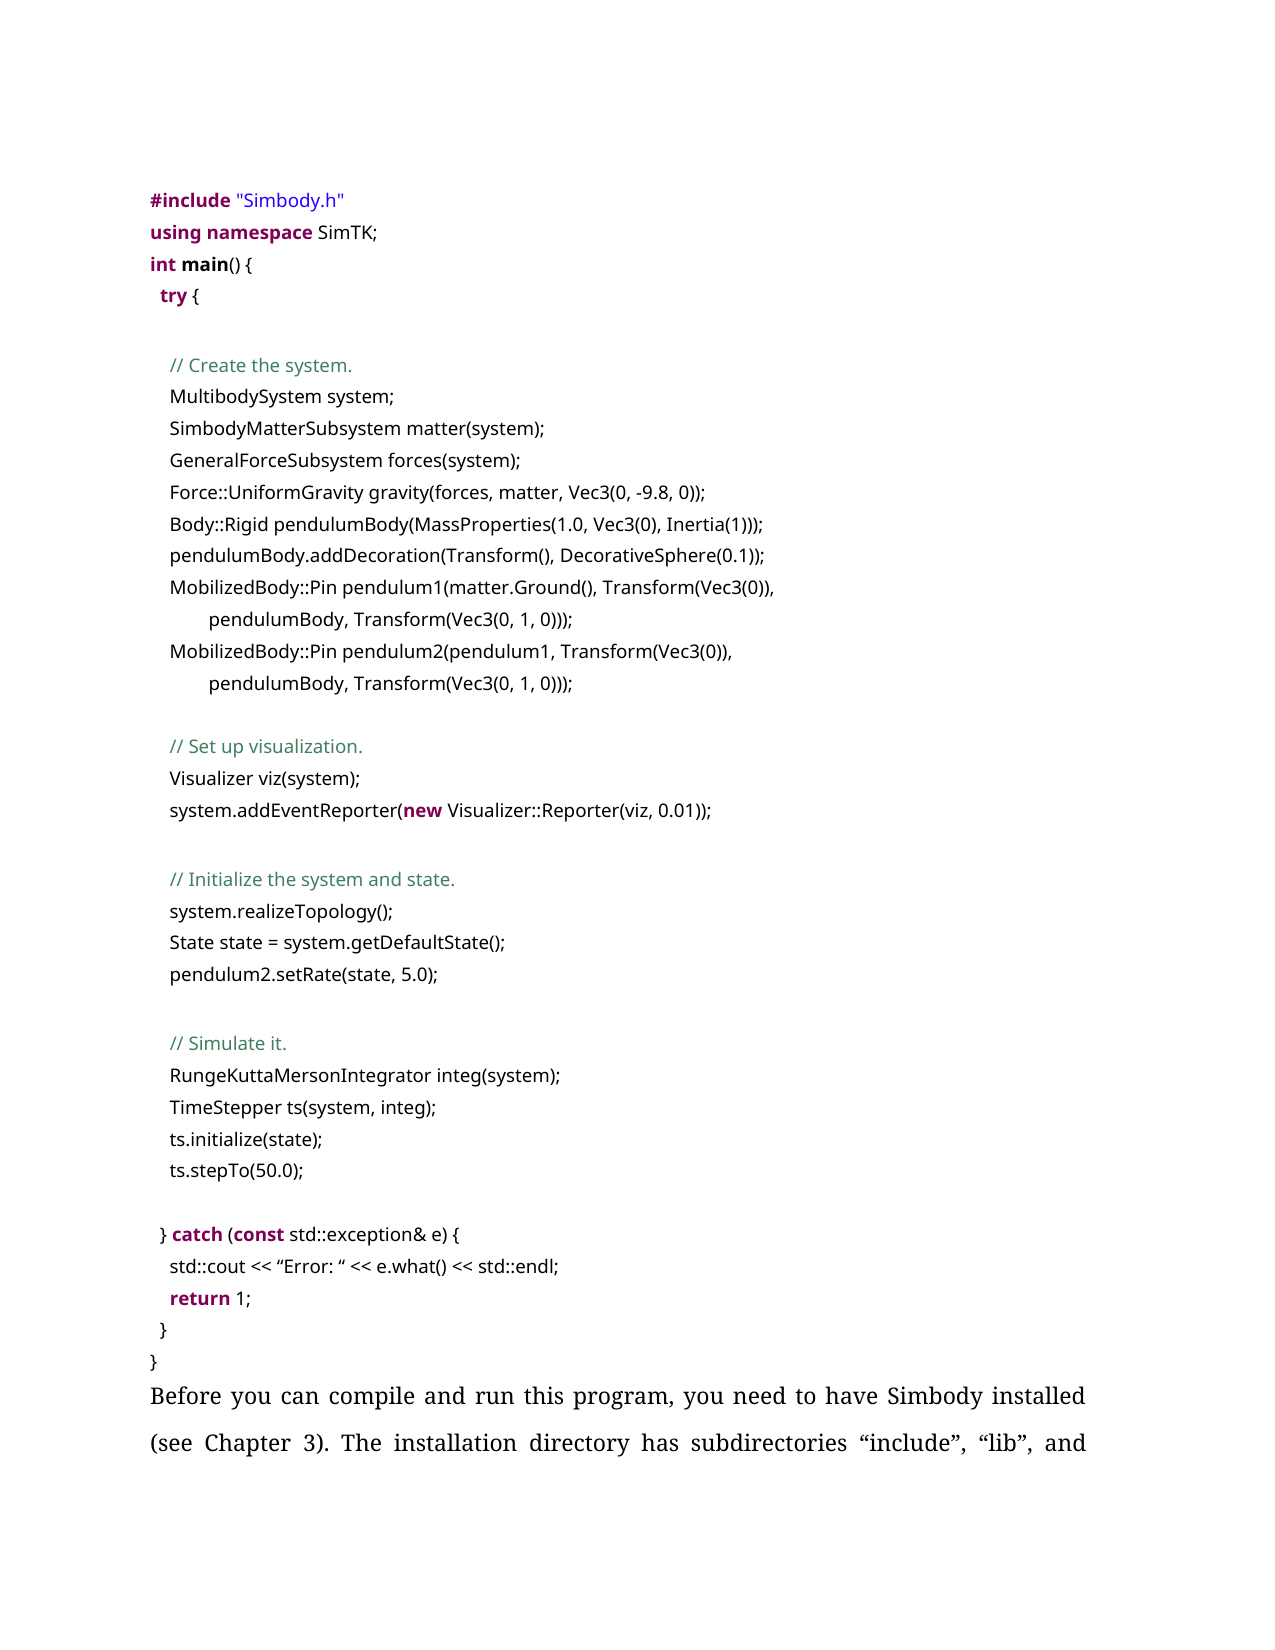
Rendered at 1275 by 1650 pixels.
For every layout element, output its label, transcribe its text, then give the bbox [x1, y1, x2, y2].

text system.addEventReporter(new Visualizer::Reporter(viz, 0.01)); [150, 797, 1087, 822]
text MultibodySystem system; [150, 384, 1087, 409]
text // Set up visualization. [150, 733, 1087, 759]
text MobilizedBody::Pin pendulum2(pendulum1, Transform(Vec3(0)), [150, 638, 1087, 663]
text ts.initialize(state); [150, 1126, 1087, 1152]
text try { [150, 283, 1087, 308]
text GeneralForceSubsystem forces(system); [150, 447, 1087, 473]
text SimbodyMatterSubsystem matter(system); [150, 416, 1087, 441]
text // Create the system. [150, 352, 1087, 378]
text Force::UniformGravity gravity(forces, matter, Vec3(0, -9.8, 0)); [150, 479, 1087, 505]
text State state = system.getDefaultState(); [150, 930, 1087, 955]
text pendulum2.setRate(state, 5.0); [150, 961, 1087, 987]
text int main() { [150, 251, 1087, 277]
text return 1; [150, 1285, 1087, 1310]
text MobilizedBody::Pin pendulum1(matter.Ground(), Transform(Vec3(0)), [150, 574, 1087, 600]
text #include "Simbody.h" [150, 187, 1087, 213]
text // Initialize the system and state. [150, 866, 1087, 892]
text pendulumBody.addDecoration(Transform(), DecorativeSphere(0.1)); [150, 543, 1087, 568]
text ts.stepTo(50.0); [150, 1158, 1087, 1183]
text Visualizer viz(system); [150, 765, 1087, 791]
text } [150, 1317, 1087, 1342]
text } catch (const std::exception& e) { [150, 1221, 1087, 1247]
text RungeKuttaMersonIntegrator integ(system); [150, 1062, 1087, 1088]
text system.realizeTopology(); [150, 898, 1087, 923]
text TimeStepper ts(system, integ); [150, 1094, 1087, 1120]
text using namespace SimTK; [150, 219, 1087, 245]
text Body::Rigid pendulumBody(MassProperties(1.0, Vec3(0), Inertia(1))); [150, 511, 1087, 536]
text // Simulate it. [150, 1031, 1087, 1056]
text pendulumBody, Transform(Vec3(0, 1, 0))); [150, 670, 1087, 695]
text pendulumBody, Transform(Vec3(0, 1, 0))); [150, 606, 1087, 632]
text std::cout << “Error: “ << e.what() << std::endl; [150, 1253, 1087, 1279]
text } [150, 1348, 1087, 1374]
